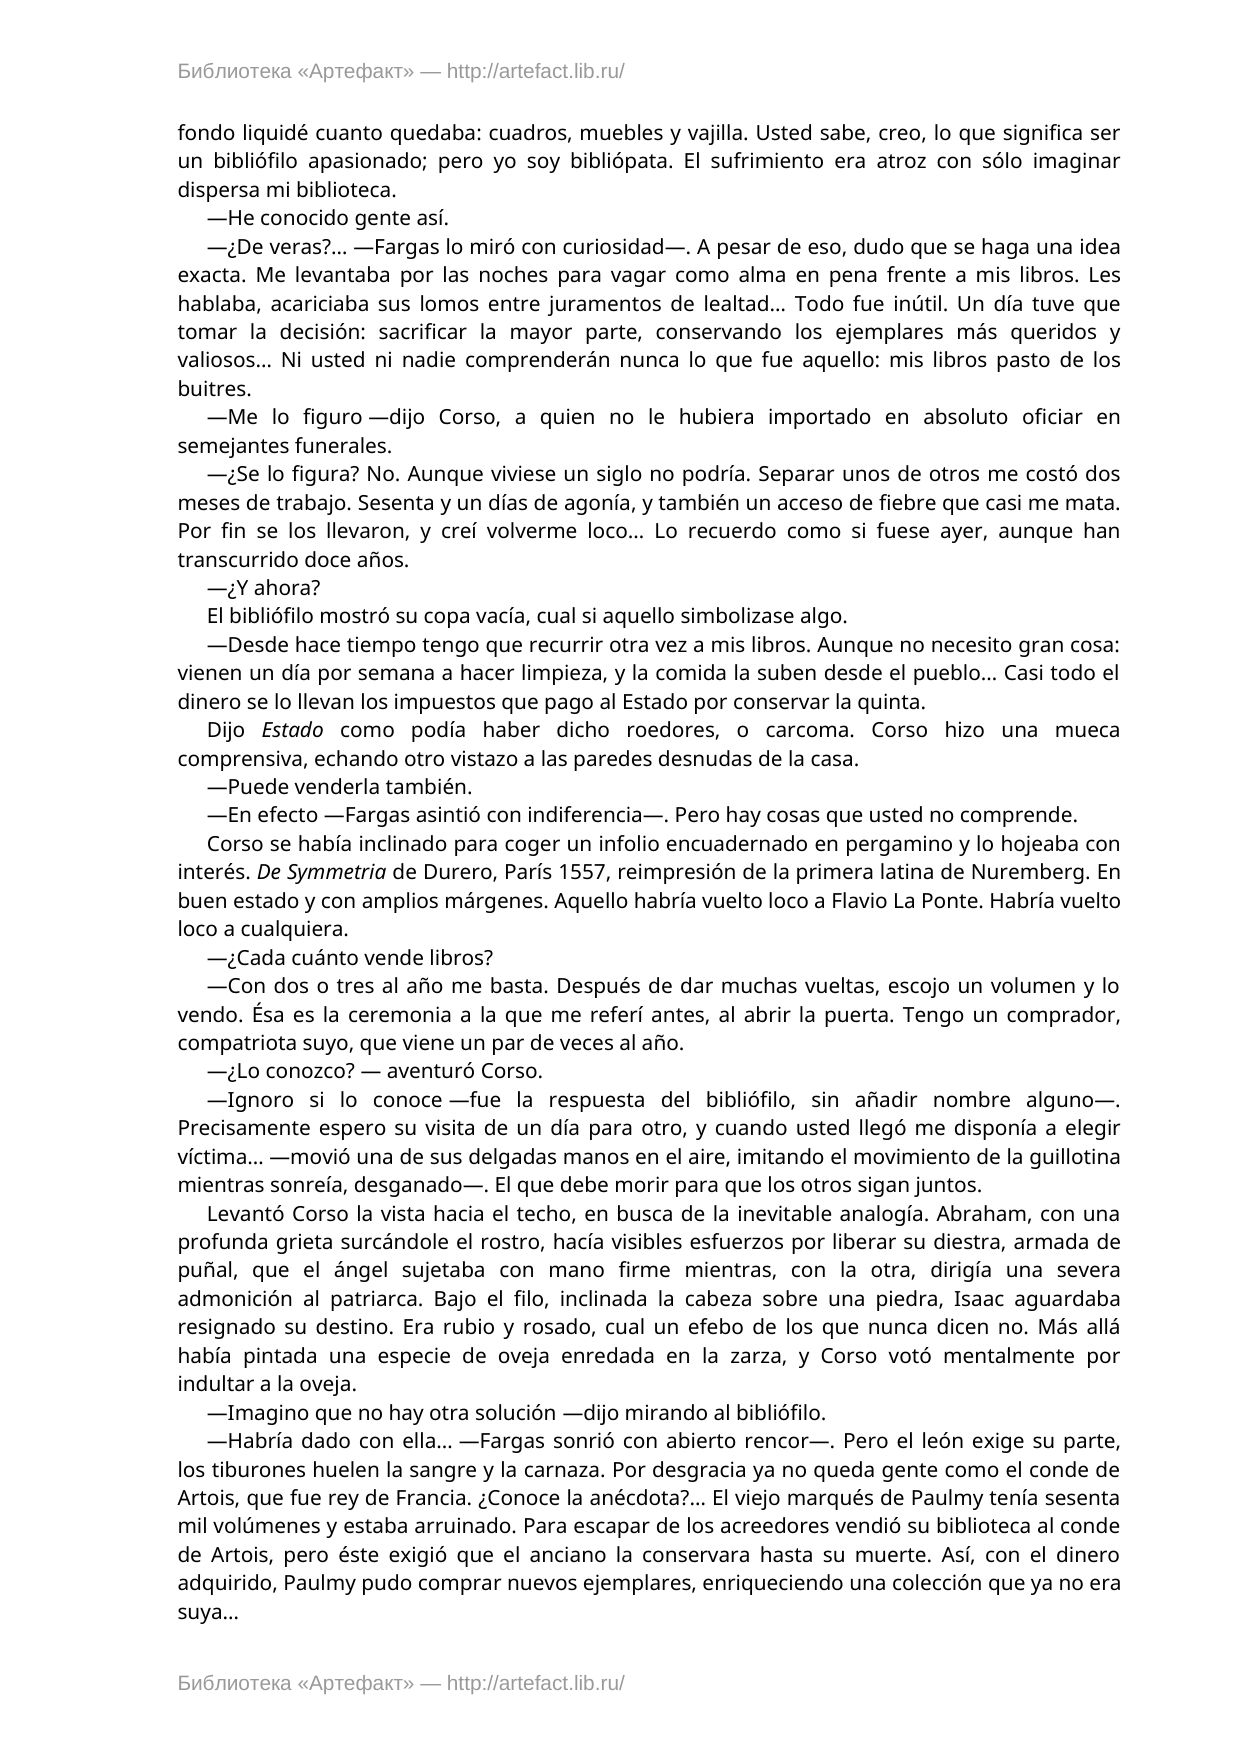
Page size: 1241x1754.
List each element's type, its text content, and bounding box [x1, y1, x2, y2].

text —Habría dado con ella… —Fargas sonrió con abierto rencor—. Pero el león exige su parte, los tiburones huelen la sangre y la carnaza. Por desgracia ya no queda gente como el conde de Artois, que fue rey de Francia. ¿Conoce la anécdota?… El viejo marqués de Paulmy tenía sesenta mil volúmenes y estaba arruinado. Para escapar de los acreedores vendió su biblioteca al conde de Artois, pero éste exigió que el anciano la conservara hasta su muerte. Así, con el dinero adquirido, Paulmy pudo comprar nuevos ejemplares, enriqueciendo una colección que ya no era suya… [177, 1426, 1122, 1625]
text —En efecto —Fargas asintió con indiferencia—. Pero hay cosas que usted no comprende. [177, 801, 1122, 829]
text —Puede venderla también. [177, 772, 1122, 801]
text —Ignoro si lo conoce —fue la respuesta del bibliófilo, sin añadir nombre alguno—. Precisamente espero su visita de un día para otro, y cuando usted llegó me disponía a elegir víctima… —movió una de sus delgadas manos en el aire, imitando el movimiento de la guillotina mientras sonreía, desganado—. El que debe morir para que los otros sigan juntos. [177, 1085, 1122, 1199]
text —Imagino que no hay otra solución —dijo mirando al bibliófilo. [177, 1398, 1122, 1426]
text —Desde hace tiempo tengo que recurrir otra vez a mis libros. Aunque no necesito gran cosa: vienen un día por semana a hacer limpieza, y la comida la suben desde el pueblo… Casi todo el dinero se lo llevan los impuestos que pago al Estado por conservar la quinta. [177, 630, 1122, 715]
text El bibliófilo mostró su copa vacía, cual si aquello simbolizase algo. [177, 602, 1122, 630]
text —¿De veras?… —Fargas lo miró con curiosidad—. A pesar de eso, dudo que se haga una idea exacta. Me levantaba por las noches para vagar como alma en pena frente a mis libros. Les hablaba, acariciaba sus lomos entre juramentos de lealtad… Todo fue inútil. Un día tuve que tomar la decisión: sacrificar la mayor parte, conservando los ejemplares más queridos y valiosos… Ni usted ni nadie comprenderán nunca lo que fue aquello: mis libros pasto de los buitres. [177, 232, 1122, 402]
text Levantó Corso la vista hacia el techo, en busca de la inevitable analogía. Abraham, con una profunda grieta surcándole el rostro, hacía visibles esfuerzos por liberar su diestra, armada de puñal, que el ángel sujetaba con mano firme mientras, con la otra, dirigía una severa admonición al patriarca. Bajo el filo, inclinada la cabeza sobre una piedra, Isaac aguardaba resignado su destino. Era rubio y rosado, cual un efebo de los que nunca dicen no. Más allá había pintada una especie de oveja enredada en la zarza, y Corso votó mentalmente por indultar a la oveja. [177, 1199, 1122, 1398]
text —¿Y ahora? [177, 573, 1122, 602]
text Corso se había inclinado para coger un infolio encuadernado en pergamino y lo hojeaba con interés. De Symmetria de Durero, París 1557, reimpresión de la primera latina de Nuremberg. En buen estado y con amplios márgenes. Aquello habría vuelto loco a Flavio La Ponte. Habría vuelto loco a cualquiera. [177, 829, 1122, 943]
text —Me lo figuro —dijo Corso, a quien no le hubiera importado en absoluto oficiar en semejantes funerales. [177, 402, 1122, 459]
text —¿Se lo figura? No. Aunque viviese un siglo no podría. Separar unos de otros me costó dos meses de trabajo. Sesenta y un días de agonía, y también un acceso de fiebre que casi me mata. Por fin se los llevaron, y creí volverme loco… Lo recuerdo como si fuese ayer, aunque han transcurrido doce años. [177, 459, 1122, 573]
text —¿Lo conozco? — aventuró Corso. [177, 1057, 1122, 1085]
text —Con dos o tres al año me basta. Después de dar muchas vueltas, escojo un volumen y lo vendo. Ésa es la ceremonia a la que me referí antes, al abrir la puerta. Tengo un comprador, compatriota suyo, que viene un par de veces al año. [177, 971, 1122, 1057]
text Dijo Estado como podía haber dicho roedores, o carcoma. Corso hizo una mueca comprensiva, echando otro vistazo a las paredes desnudas de la casa. [177, 715, 1122, 772]
text —He conocido gente así. [177, 203, 1122, 232]
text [177, 118, 1122, 203]
text —¿Cada cuánto vende libros? [177, 943, 1122, 971]
